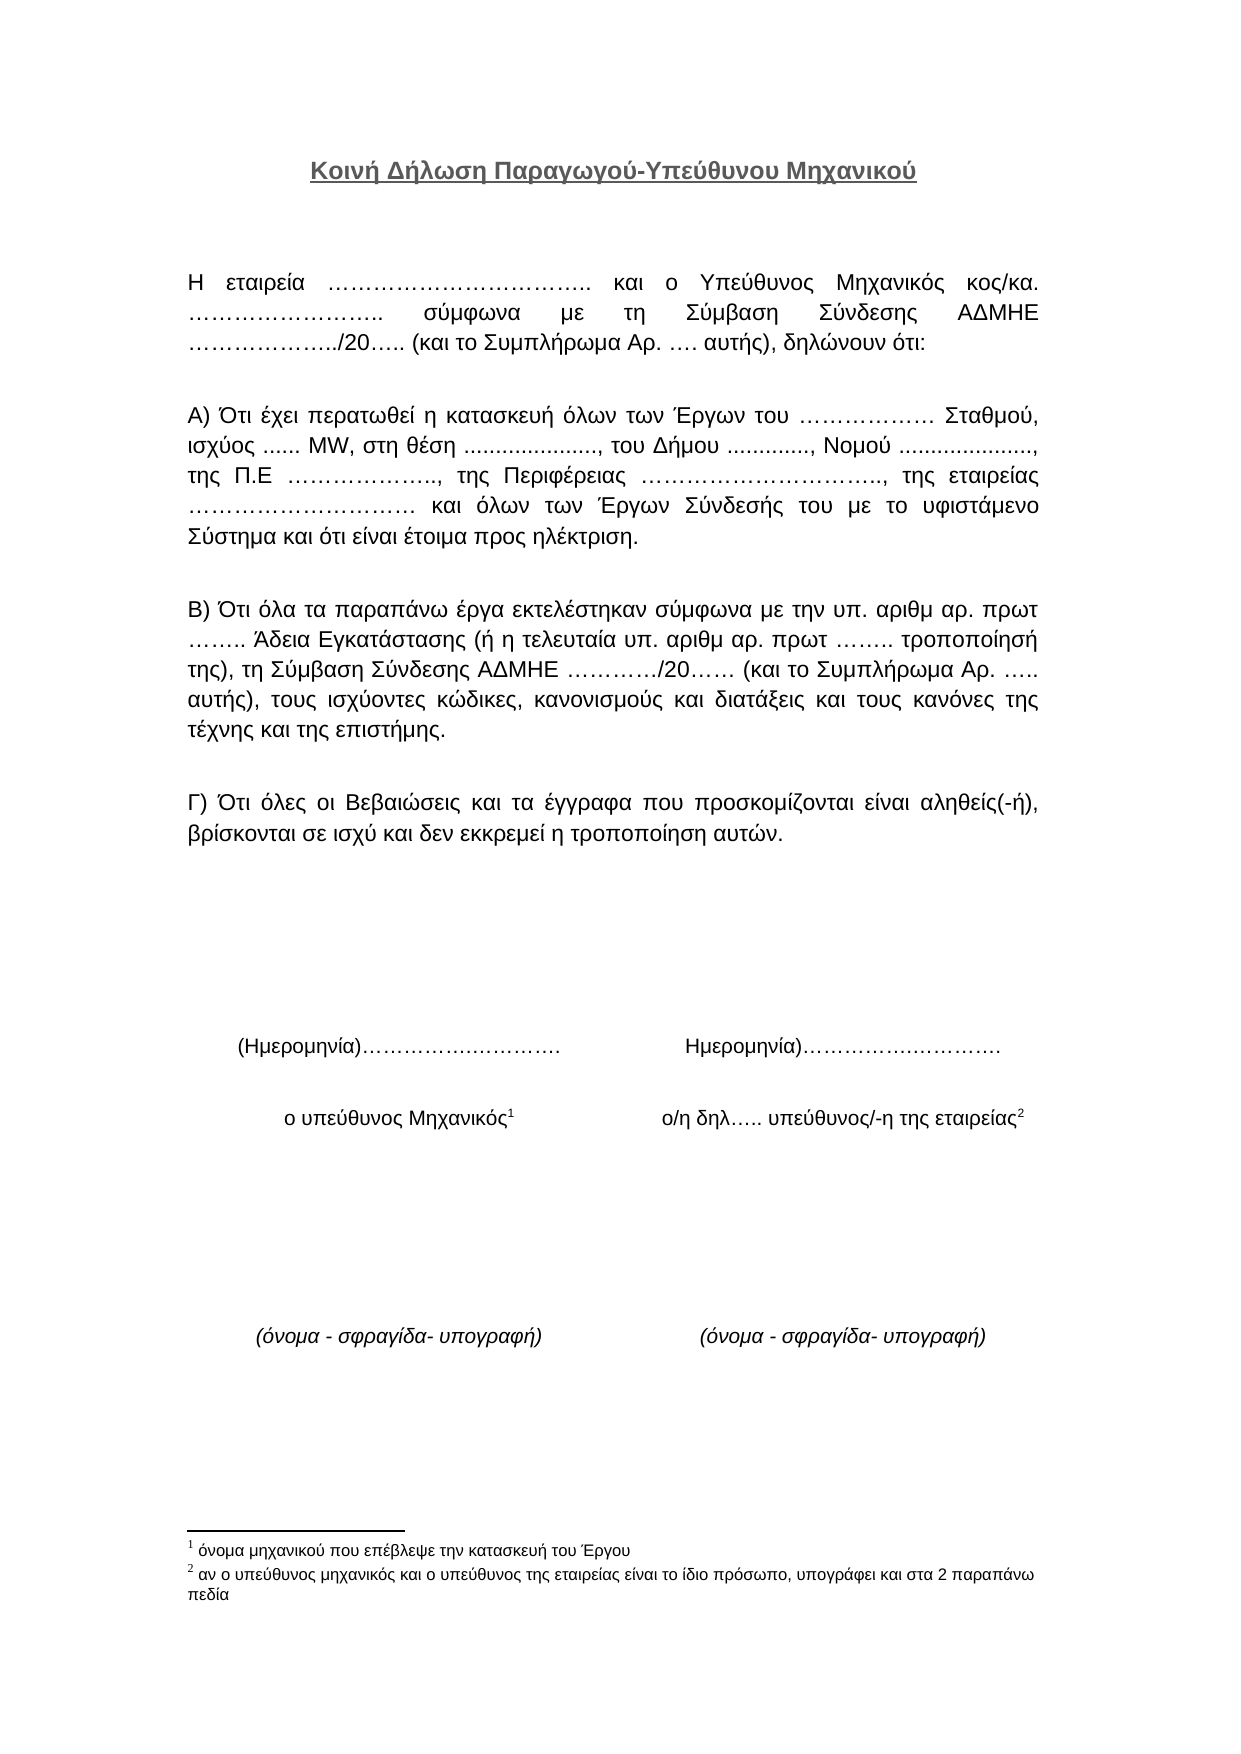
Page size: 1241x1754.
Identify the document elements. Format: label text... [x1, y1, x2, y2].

text Κοινή Δήλωση Παραγωγού-Υπεύθυνου Μηχανικού [187, 156, 1040, 185]
text Β) Ότι όλα τα παραπάνω έργα εκτελέστηκαν σύμφωνα με την υπ. αριθμ αρ. πρωτ …….. Άδεια Εγκατάστασης (ή η τελευταία υπ. αριθμ αρ. πρωτ …….. τροποποίησή της), τη Σύμβαση Σύνδεσης ΑΔΜΗΕ …………/20…… (και το Συμπλήρωμα Αρ. ….. αυτής), τους ισχύοντες κώδικες, κανονισμούς και διατάξεις και τους κανόνες της τέχνης και της επιστήμης. [187, 596, 1040, 743]
text Η εταιρεία …………………………….. και ο Υπεύθυνος Μηχανικός κος/κα. …………………….. σύμφωνα με τη Σύμβαση Σύνδεσης ΑΔΜΗΕ ………………../20….. (και το Συμπλήρωμα Αρ. …. αυτής), δηλώνουν ότι: [187, 268, 1040, 355]
table_header Ημερομηνία)…………….…………. ο/η δηλ….. υπεύθυνος/-η της εταιρείας [622, 1034, 1064, 1144]
text Γ) Ότι όλες οι Βεβαιώσεις και τα έγγραφα που προσκομίζονται είναι αληθείς(-ή), βρίσκονται σε ισχύ και δεν εκκρεμεί η τροποποίηση αυτών. [187, 789, 1040, 846]
table_header (Ημερομηνία)…………….…………. ο υπεύθυνος Μηχανικός [176, 1034, 622, 1144]
text Α) Ότι έχει περατωθεί η κατασκευή όλων των Έργων του ……………… Σταθμού, ισχύος ...... MW, στη θέση ....................., του Δήμου ............., Νομού ....................., της Π.Ε ……………….., της Περιφέρειας ………………………….., της εταιρείας ………………………… και όλων των Έργων Σύνδεσής του με το υφιστάμενο Σύστημα και ότι είναι έτοιμα προς ηλέκτριση. [187, 402, 1040, 549]
table_cell (όνομα - σφραγίδα- υπογραφή) [176, 1144, 622, 1362]
table_cell (όνομα - σφραγίδα- υπογραφή) [622, 1144, 1064, 1362]
